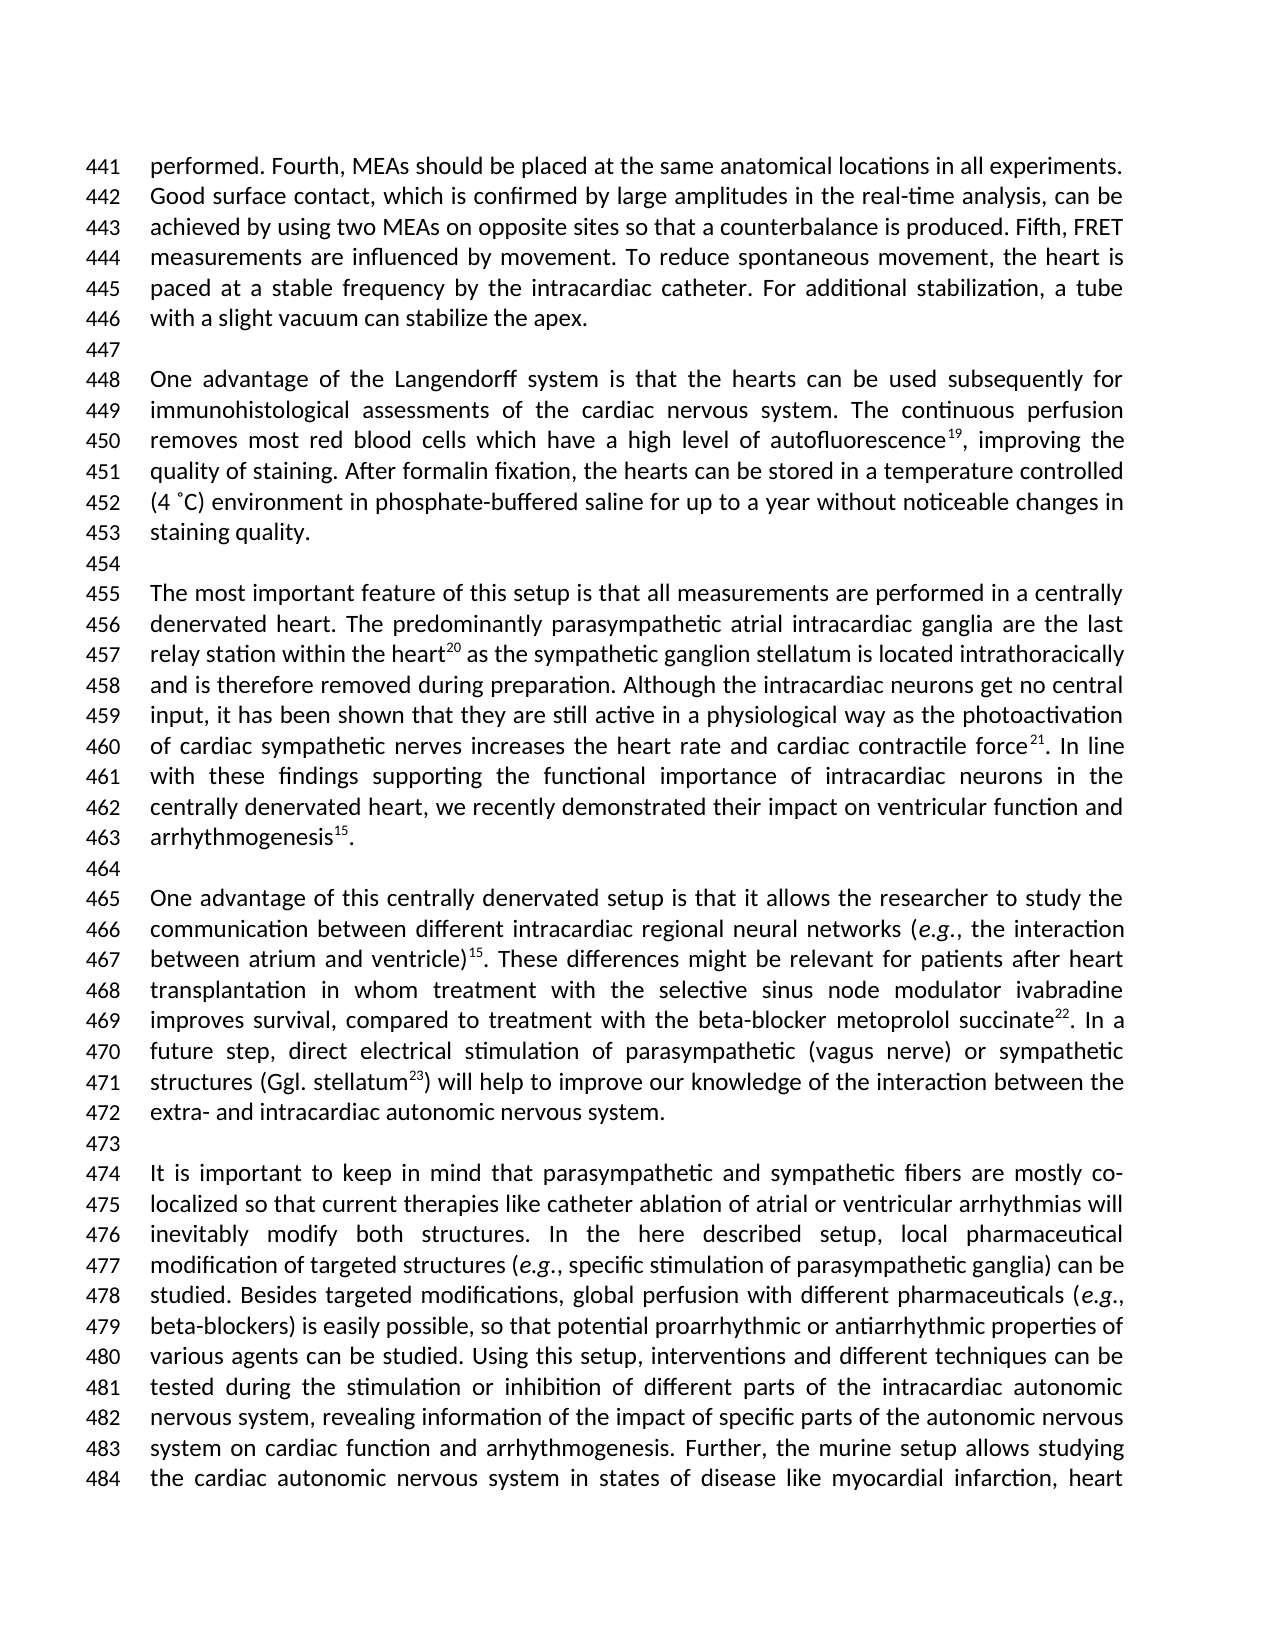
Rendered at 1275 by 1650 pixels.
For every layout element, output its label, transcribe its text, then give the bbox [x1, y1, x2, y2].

text One advantage of this centrally denervated setup is that it allows the researcher to study the communication between different intracardiac regional neural networks (e.g., the interaction between atrium and ventricle)15. These differences might be relevant for patients after heart transplantation in whom treatment with the selective sinus node modulator ivabradine improves survival, compared to treatment with the beta-blocker metoprolol succinate22. In a future step, direct electrical stimulation of parasympathetic (vagus nerve) or sympathetic structures (Ggl. stellatum23) will help to improve our knowledge of the interaction between the extra- and intracardiac autonomic nervous system. [150, 882, 1125, 1127]
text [150, 150, 1125, 333]
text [150, 1157, 1125, 1493]
text One advantage of the Langendorff system is that the hearts can be used subsequently for immunohistological assessments of the cardiac nervous system. The continuous perfusion removes most red blood cells which have a high level of autofluorescence19, improving the quality of staining. After formalin fixation, the hearts can be stored in a temperature controlled (4 ˚C) environment in phosphate-buffered saline for up to a year without noticeable changes in staining quality. [150, 364, 1125, 547]
text The most important feature of this setup is that all measurements are performed in a centrally denervated heart. The predominantly parasympathetic atrial intracardiac ganglia are the last relay station within the heart20 as the sympathetic ganglion stellatum is located intrathoracically and is therefore removed during preparation. Although the intracardiac neurons get no central input, it has been shown that they are still active in a physiological way as the photoactivation of cardiac sympathetic nerves increases the heart rate and cardiac contractile force21. In line with these findings supporting the functional importance of intracardiac neurons in the centrally denervated heart, we recently demonstrated their impact on ventricular function and arrhythmogenesis15. [150, 577, 1125, 852]
